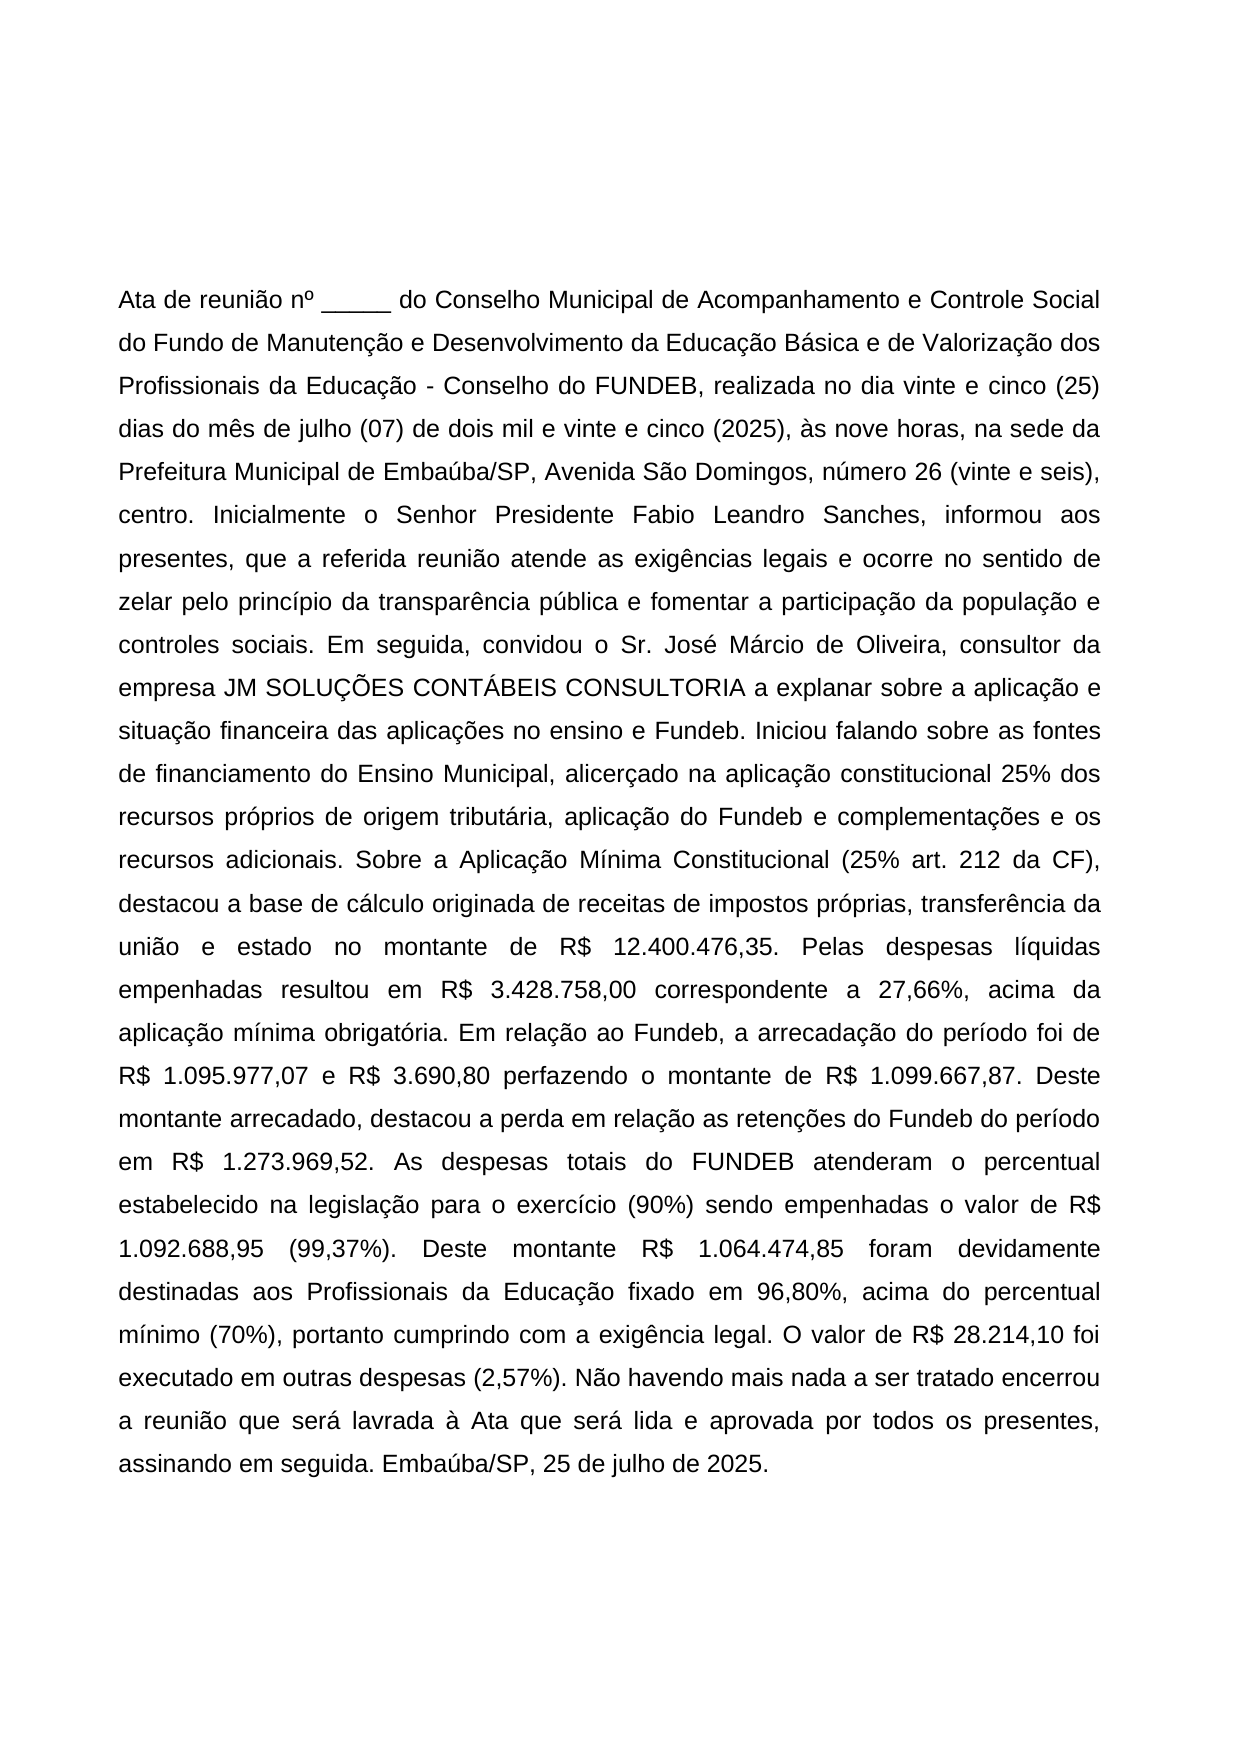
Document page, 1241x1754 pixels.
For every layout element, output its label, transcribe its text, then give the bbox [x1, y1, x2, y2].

text Ata de reunião nº _____ do Conselho Municipal de Acompanhamento e Controle Social do Fundo de Manutenção e Desenvolvimento da Educação Básica e de Valorização dos Profissionais da Educação - Conselho do FUNDEB, realizada no dia vinte e cinco (25) dias do mês de julho (07) de dois mil e vinte e cinco (2025), às nove horas, na sede da Prefeitura Municipal de Embaúba/SP, Avenida São Domingos, número 26 (vinte e seis), centro. Inicialmente o Senhor Presidente Fabio Leandro Sanches, informou aos presentes, que a referida reunião atende as exigências legais e ocorre no sentido de zelar pelo princípio da transparência pública e fomentar a participação da população e controles sociais. Em seguida, convidou o Sr. José Márcio de Oliveira, consultor da empresa JM SOLUÇÕES CONTÁBEIS CONSULTORIA a explanar sobre a aplicação e situação financeira das aplicações no ensino e Fundeb. Iniciou falando sobre as fontes de financiamento do Ensino Municipal, alicerçado na aplicação constitucional 25% dos recursos próprios de origem tributária, aplicação do Fundeb e complementações e os recursos adicionais. Sobre a Aplicação Mínima Constitucional (25% art. 212 da CF), destacou a base de cálculo originada de receitas de impostos próprias, transferência da união e estado no montante de R$ 12.400.476,35. Pelas despesas líquidas empenhadas resultou em R$ 3.428.758,00 correspondente a 27,66%, acima da aplicação mínima obrigatória. Em relação ao Fundeb, a arrecadação do período foi de R$ 1.095.977,07 e R$ 3.690,80 perfazendo o montante de R$ 1.099.667,87. Deste montante arrecadado, destacou a perda em relação as retenções do Fundeb do período em R$ 1.273.969,52. As despesas totais do FUNDEB atenderam o percentual estabelecido na legislação para o exercício (90%) sendo empenhadas o valor de R$ 1.092.688,95 (99,37%). Deste montante R$ 1.064.474,85 foram devidamente destinadas aos Profissionais da Educação fixado em 96,80%, acima do percentual mínimo (70%), portanto cumprindo com a exigência legal. O valor de R$ 28.214,10 foi executado em outras despesas (2,57%). Não havendo mais nada a ser tratado encerrou a reunião que será lavrada à Ata que será lida e aprovada por todos os presentes, assinando em seguida. Embaúba/SP, 25 de julho de 2025. [118, 285, 1102, 1478]
